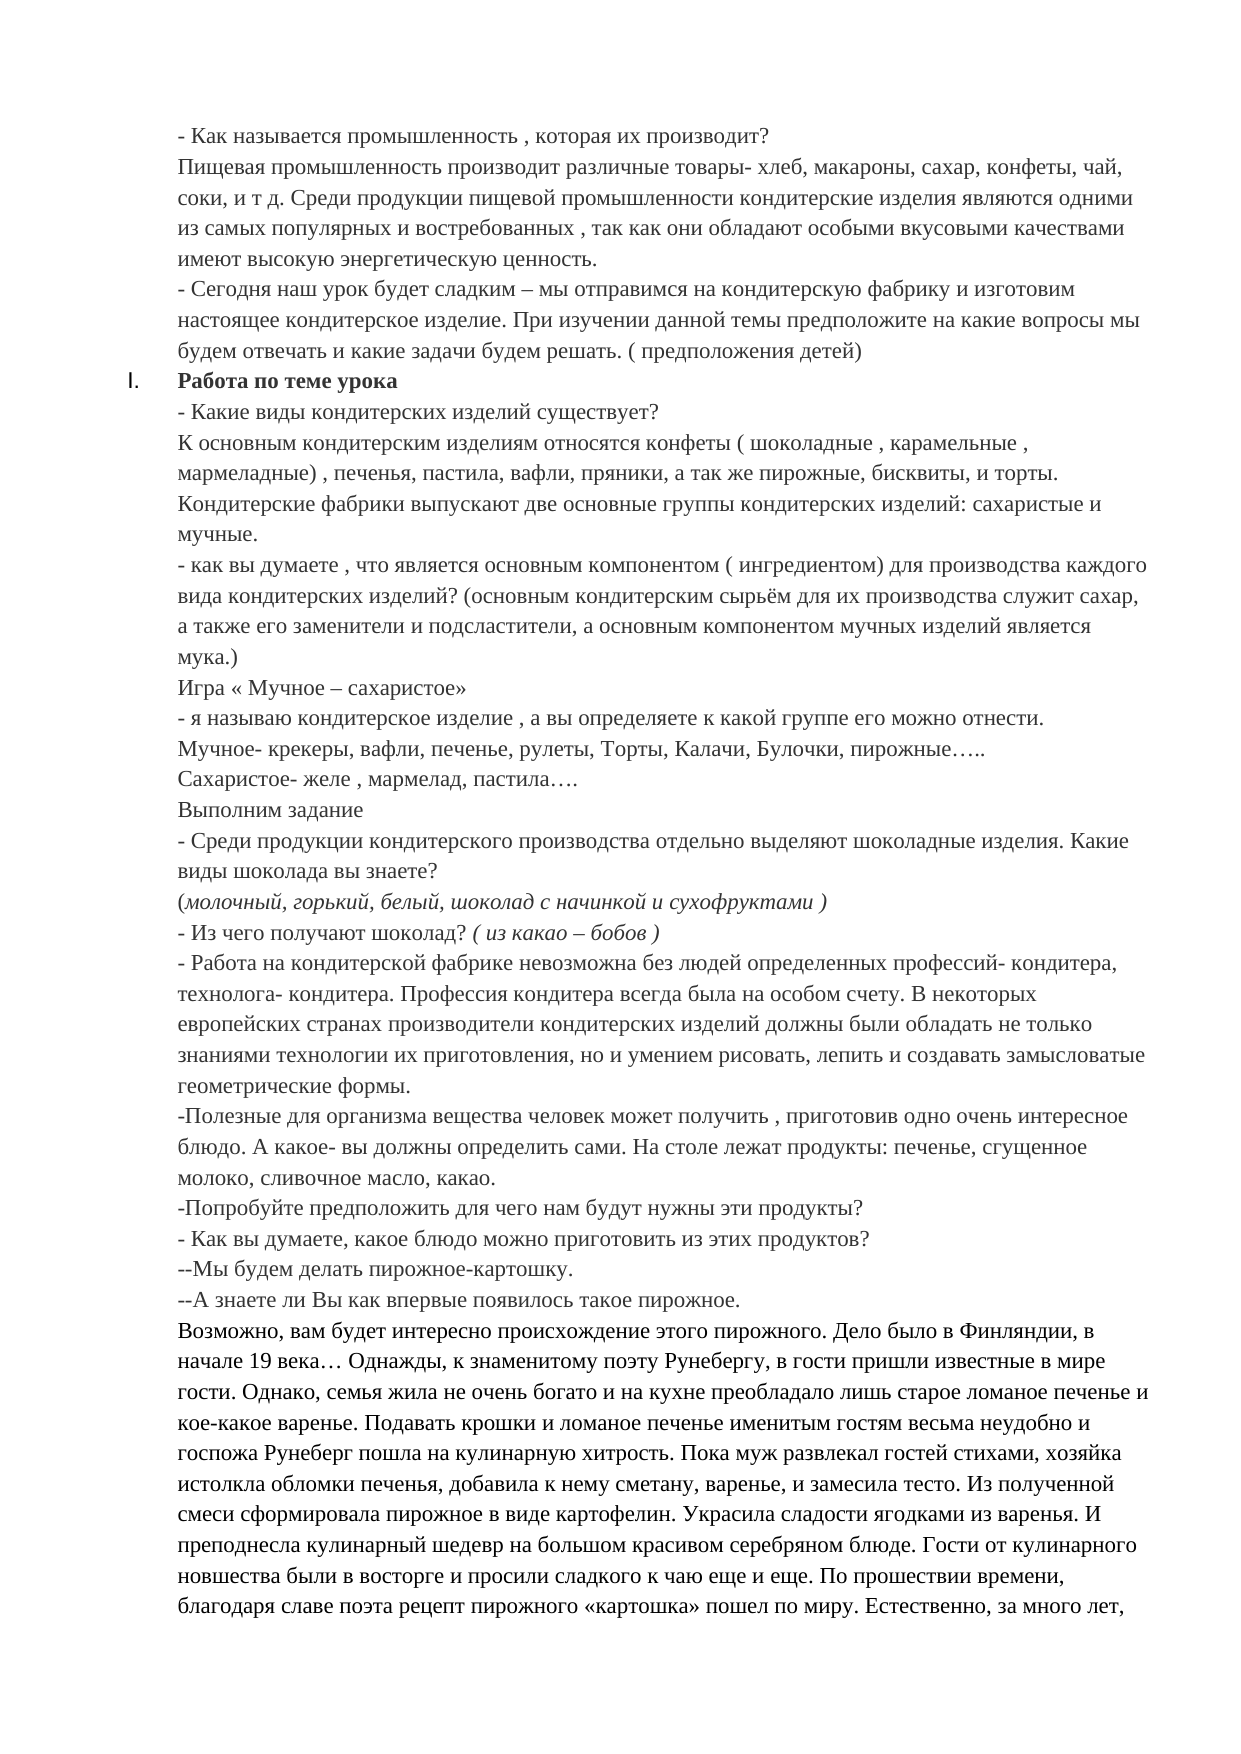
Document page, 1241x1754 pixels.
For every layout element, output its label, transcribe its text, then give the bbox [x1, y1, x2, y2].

text Выполним задание [177, 792, 1152, 822]
text - Среди продукции кондитерского производства отдельно выделяют шоколадные изделия. Какие виды шоколада вы знаете? [177, 822, 1152, 884]
text Мучное- крекеры, вафли, печенье, рулеты, Торты, Калачи, Булочки, пирожные….. [177, 731, 1152, 761]
text Игра « Мучное – сахаристое» [177, 669, 1152, 700]
list Работа по теме урока [140, 363, 1152, 394]
text - Как называется промышленность , которая их производит? [177, 118, 1152, 149]
text (молочный, горький, белый, шоколад с начинкой и сухофруктами ) [177, 884, 1152, 914]
text - я называю кондитерское изделие , а вы определяете к какой группе его можно отнести. [177, 700, 1152, 731]
text Сахаристое- желе , мармелад, пастила…. [177, 761, 1152, 792]
text -Попробуйте предположить для чего нам будут нужны эти продукты? [177, 1190, 1152, 1221]
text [177, 1312, 1152, 1619]
text - Сегодня наш урок будет сладким – мы отправимся на кондитерскую фабрику и изготовим настоящее кондитерское изделие. При изучении данной темы предположите на какие вопросы мы будем отвечать и какие задачи будем решать. ( предположения детей) [177, 271, 1152, 363]
text - как вы думаете , что является основным компонентом ( ингредиентом) для производства каждого вида кондитерских изделий? (основным кондитерским сырьём для их производства служит сахар, а также его заменители и подсластители, а основным компонентом мучных изделий является мука.) [177, 547, 1152, 669]
text К основным кондитерским изделиям относятся конфеты ( шоколадные , карамельные , мармеладные) , печенья, пастила, вафли, пряники, а так же пирожные, бисквиты, и торты. Кондитерские фабрики выпускают две основные группы кондитерских изделий: сахаристые и мучные. [177, 424, 1152, 547]
text - Работа на кондитерской фабрике невозможна без людей определенных профессий- кондитера, технолога- кондитера. Профессия кондитера всегда была на особом счету. В некоторых европейских странах производители кондитерских изделий должны были обладать не только знаниями технологии их приготовления, но и умением рисовать, лепить и создавать замысловатые геометрические формы. [177, 945, 1152, 1098]
text --А знаете ли Вы как впервые появилось такое пирожное. [177, 1282, 1152, 1312]
text - Как вы думаете, какое блюдо можно приготовить из этих продуктов? [177, 1221, 1152, 1251]
text Пищевая промышленность производит различные товары- хлеб, макароны, сахар, конфеты, чай, соки, и т д. Среди продукции пищевой промышленности кондитерские изделия являются одними из самых популярных и востребованных , так как они обладают особыми вкусовыми качествами имеют высокую энергетическую ценность. [177, 149, 1152, 271]
text - Из чего получают шоколад? ( из какао – бобов ) [177, 914, 1152, 945]
text -Полезные для организма вещества человек может получить , приготовив одно очень интересное блюдо. А какое- вы должны определить сами. На столе лежат продукты: печенье, сгущенное молоко, сливочное масло, какао. [177, 1098, 1152, 1190]
text --Мы будем делать пирожное-картошку. [177, 1251, 1152, 1282]
text - Какие виды кондитерских изделий существует? [177, 394, 1152, 424]
